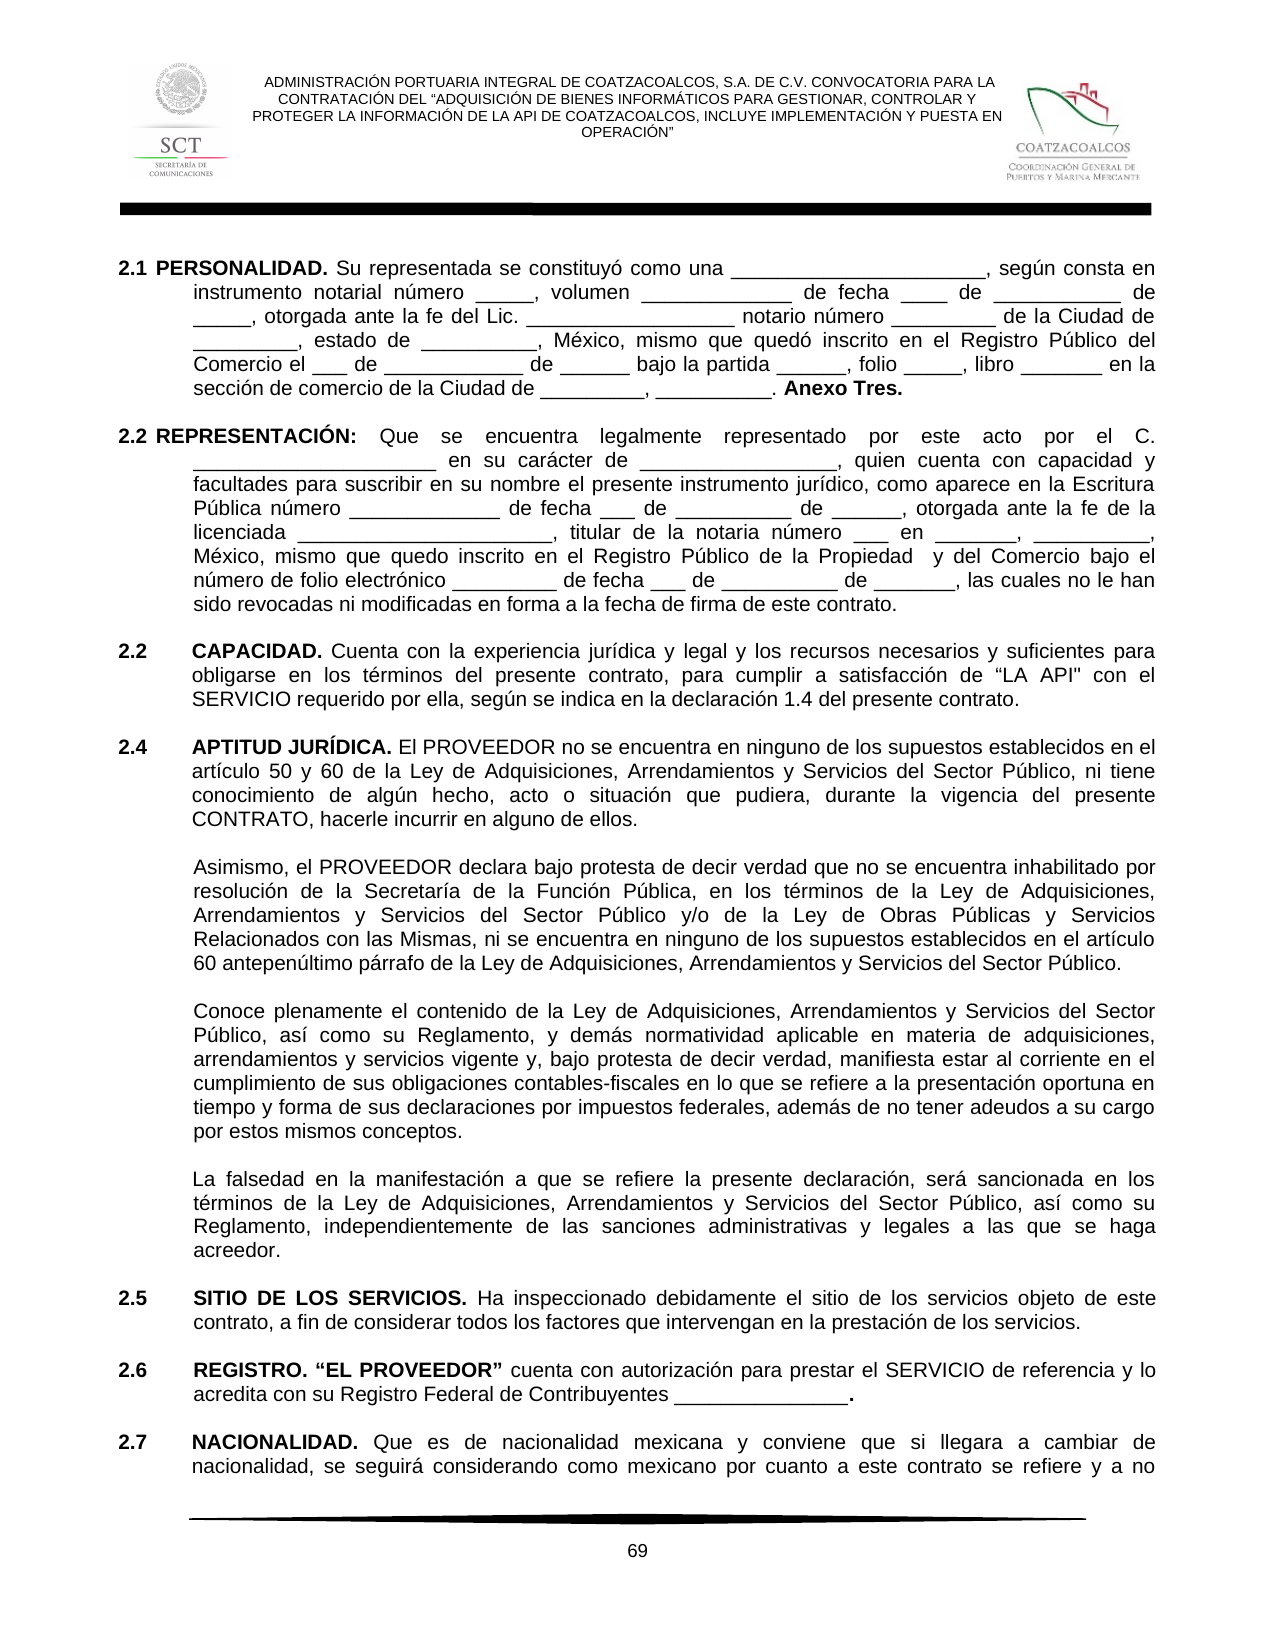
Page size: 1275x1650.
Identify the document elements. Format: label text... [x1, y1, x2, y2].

text Asimismo, el PROVEEDOR declara bajo protesta de decir verdad que no se encuentra inhabilitado por resolución de la Secretaría de la Función Pública, en los términos de la Ley de Adquisiciones, Arrendamientos y Servicios del Sector Público y/o de la Ley de Obras Públicas y Servicios Relacionados con las Mismas, ni se encuentra en ninguno de los supuestos establecidos en el artículo 60 antepenúltimo párrafo de la Ley de Adquisiciones, Arrendamientos y Servicios del Sector Público. [193, 855, 1157, 975]
text 2.2 CAPACIDAD. Cuenta con la experiencia jurídica y legal y los recursos necesarios y suficientes para obligarse en los términos del presente contrato, para cumplir a satisfacción de “LA API" con el SERVICIO requerido por ella, según se indica en la declaración 1.4 del presente contrato. [118, 639, 1157, 711]
list REGISTRO. “EL PROVEEDOR” cuenta con autorización para prestar el SERVICIO de referencia y lo acredita con su Registro Federal de Contribuyentes _______________. [118, 1358, 1157, 1406]
picture [1006, 83, 1140, 182]
list SITIO DE LOS SERVICIOS. Ha inspeccionado debidamente el sitio de los servicios objeto de este contrato, a fin de considerar todos los factores que intervengan en la prestación de los servicios. [118, 1286, 1157, 1334]
picture [129, 63, 233, 179]
text La falsedad en la manifestación a que se refiere la presente declaración, será sancionada en los términos de la Ley de Adquisiciones, Arrendamientos y Servicios del Sector Público, así como su Reglamento, independientemente de las sanciones administrativas y legales a las que se haga acreedor. [192, 1166, 1157, 1262]
list PERSONALIDAD. Su representada se constituyó como una ______________________, según consta en instrumento notarial número _____, volumen _____________ de fecha ____ de ___________ de _____, otorgada ante la fe del Lic. __________________ notario número _________ de la Ciudad de _________, estado de __________, México, mismo que quedó inscrito en el Registro Público del Comercio el ___ de ____________ de ______ bajo la partida ______, folio _____, libro _______ en la sección de comercio de la Ciudad de _________, __________. Anexo Tres. [118, 256, 1157, 400]
text Conoce plenamente el contenido de la Ley de Adquisiciones, Arrendamientos y Servicios del Sector Público, así como su Reglamento, y demás normatividad aplicable en materia de adquisiciones, arrendamientos y servicios vigente y, bajo protesta de decir verdad, manifiesta estar al corriente en el cumplimiento de sus obligaciones contables-fiscales en lo que se refiere a la presentación oportuna en tiempo y forma de sus declaraciones por impuestos federales, además de no tener adeudos a su cargo por estos mismos conceptos. [193, 999, 1157, 1142]
text 2.4 APTITUD JURÍDICA. El PROVEEDOR no se encuentra en ninguno de los supuestos establecidos en el artículo 50 y 60 de la Ley de Adquisiciones, Arrendamientos y Servicios del Sector Público, ni tiene conocimiento de algún hecho, acto o situación que pudiera, durante la vigencia del presente CONTRATO, hacerle incurrir en alguno de ellos. [118, 735, 1157, 831]
list REPRESENTACIÓN: Que se encuentra legalmente representado por este acto por el C. _____________________ en su carácter de _________________, quien cuenta con capacidad y facultades para suscribir en su nombre el presente instrumento jurídico, como aparece en la Escritura Pública número _____________ de fecha ___ de __________ de ______, otorgada ante la fe de la licenciada ______________________, titular de la notaria número ___ en _______, __________, México, mismo que quedo inscrito en el Registro Público de la Propiedad y del Comercio bajo el número de folio electrónico _________ de fecha ___ de __________ de _______, las cuales no le han sido revocadas ni modificadas en forma a la fecha de firma de este contrato. [118, 424, 1157, 615]
